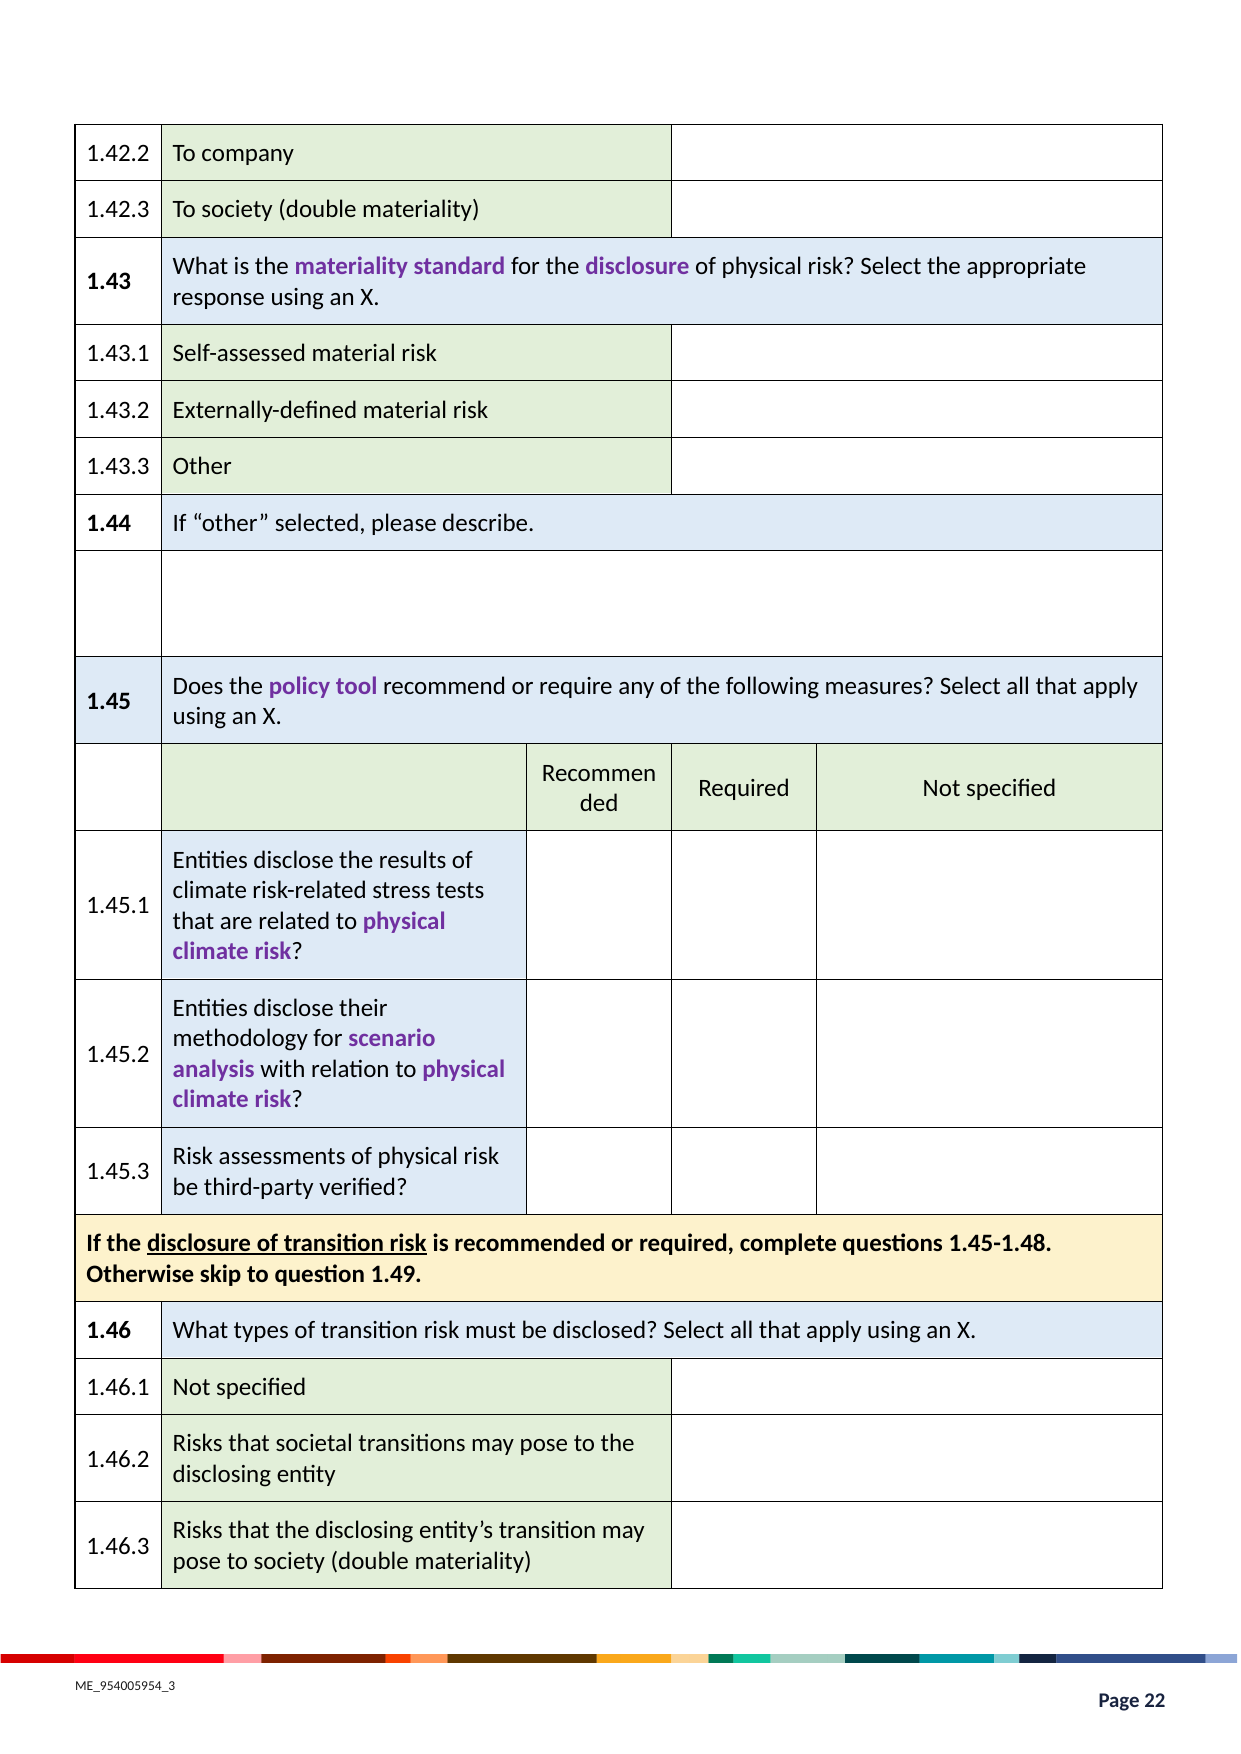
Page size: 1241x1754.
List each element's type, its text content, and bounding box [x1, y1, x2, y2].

table_cell Entities disclose their methodology for scenario analysis with relation to physical climate risk? [162, 980, 526, 1127]
table_cell Other [162, 438, 671, 493]
table_cell 1.43.1 [76, 325, 161, 380]
table_cell 1.46.1 [76, 1359, 161, 1414]
table_cell 1.42.2 [76, 125, 161, 180]
table_cell [817, 980, 1162, 1127]
table_cell Does the policy tool recommend or require any of the following measures? Select all that apply using an X. [162, 657, 1162, 743]
table_cell [672, 1128, 816, 1214]
table_cell 1.44 [76, 495, 161, 550]
table_cell Risk assessments of physical risk be third-party verified? [162, 1128, 526, 1214]
table_cell [817, 1128, 1162, 1214]
table_cell [672, 1359, 1162, 1414]
table_cell [672, 181, 1162, 237]
table_cell [527, 980, 671, 1127]
table_cell Risks that the disclosing entity’s transition may pose to society (double materiality) [162, 1502, 671, 1588]
table_cell 1.46.2 [76, 1415, 161, 1501]
table_cell [672, 831, 816, 978]
table_cell [672, 980, 816, 1127]
table_cell If the disclosure of transition risk is recommended or required, complete questions 1.45-1.48. Otherwise skip to question 1.49. [76, 1215, 1162, 1301]
table_cell [672, 438, 1162, 493]
table_cell 1.43.3 [76, 438, 161, 493]
table_cell 1.42.3 [76, 181, 161, 237]
table_cell Self-assessed material risk [162, 325, 671, 380]
table_cell What is the materiality standard for the disclosure of physical risk? Select the appropriate response using an X. [162, 238, 1162, 324]
table_cell [527, 1128, 671, 1214]
table_cell [76, 744, 161, 830]
table_cell 1.43.2 [76, 381, 161, 437]
table_cell [527, 831, 671, 978]
table_cell 1.46.3 [76, 1502, 161, 1588]
table_cell Required [672, 744, 816, 830]
table_cell To society (double materiality) [162, 181, 671, 237]
table_cell To company [162, 125, 671, 180]
table_cell If “other” selected, please describe. [162, 495, 1162, 550]
table_cell What types of transition risk must be disclosed? Select all that apply using an X. [162, 1302, 1162, 1357]
table_cell [76, 551, 161, 656]
table_cell 1.46 [76, 1302, 161, 1357]
table_cell Recommended [527, 744, 671, 830]
table_cell 1.45.2 [76, 980, 161, 1127]
table_cell Entities disclose the results of climate risk-related stress tests that are related to physical climate risk? [162, 831, 526, 978]
table_cell [672, 1415, 1162, 1501]
table_cell Not specified [162, 1359, 671, 1414]
table_cell 1.45.3 [76, 1128, 161, 1214]
table_cell Risks that societal transitions may pose to the disclosing entity [162, 1415, 671, 1501]
table_cell [672, 125, 1162, 180]
table_cell [817, 831, 1162, 978]
picture [0, 1654, 1236, 1663]
table_cell [672, 381, 1162, 437]
table_cell [672, 1502, 1162, 1588]
table_cell Externally-defined material risk [162, 381, 671, 437]
table_cell [162, 551, 1162, 656]
table_cell [162, 744, 526, 830]
table_cell Not specified [817, 744, 1162, 830]
table_cell [672, 325, 1162, 380]
table_cell 1.43 [76, 238, 161, 324]
table_cell 1.45.1 [76, 831, 161, 978]
table_cell 1.45 [76, 657, 161, 743]
